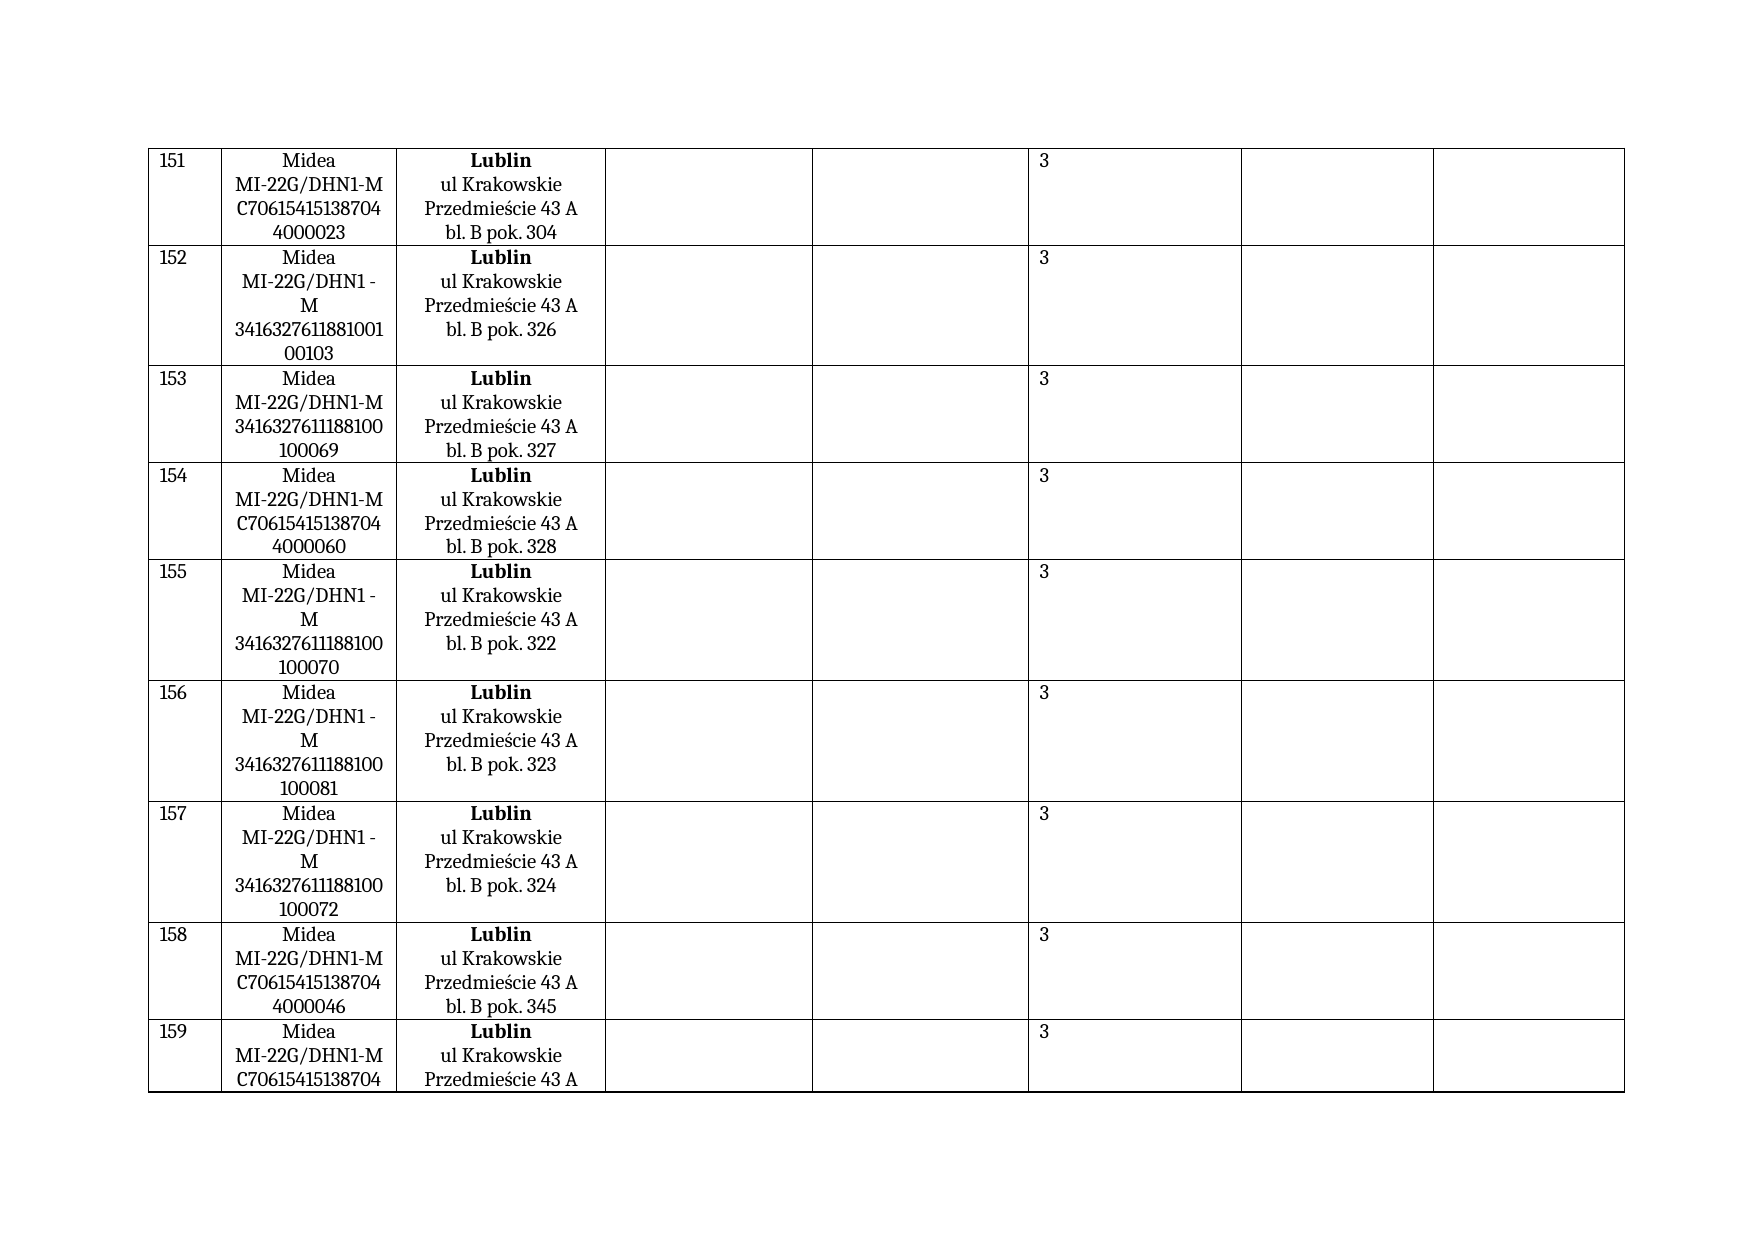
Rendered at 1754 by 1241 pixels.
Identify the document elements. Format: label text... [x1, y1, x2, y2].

table_cell [149, 1020, 221, 1091]
table_cell [1434, 560, 1624, 680]
table_cell [813, 560, 1028, 680]
table_cell Midea MI-22G/DHN1-M C706154151387044000023 [222, 149, 396, 244]
table_cell [149, 923, 221, 1018]
table_cell Midea MI-22G/DHN1 -M 3416327611188100100072 [222, 802, 396, 922]
table_cell [1434, 923, 1624, 1018]
table_cell [606, 149, 812, 244]
table_cell [606, 1020, 812, 1091]
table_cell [222, 1020, 396, 1091]
table_cell [813, 463, 1028, 559]
table_cell [149, 366, 221, 462]
table_cell Lublin ul Krakowskie Przedmieście 43 A bl. B pok. 324 [397, 802, 605, 922]
table_cell Midea MI-22G/DHN1 -M 341632761188100100103 [222, 246, 396, 365]
table_cell [813, 923, 1028, 1018]
table_cell [813, 366, 1028, 462]
table_cell 3 [1029, 681, 1241, 801]
table_cell [813, 149, 1028, 244]
table_cell [149, 463, 221, 559]
table_cell [813, 246, 1028, 365]
table_cell Midea MI-22G/DHN1-M 3416327611188100100069 [222, 366, 396, 462]
table_cell [149, 681, 221, 801]
table_cell [1242, 923, 1433, 1018]
table_cell [1434, 463, 1624, 559]
table_cell [606, 246, 812, 365]
table_cell [1434, 1020, 1624, 1091]
table_cell [149, 560, 221, 680]
table_cell [1434, 366, 1624, 462]
table_cell [1242, 1020, 1433, 1091]
table_cell Midea MI-22G/DHN1 -M 3416327611188100100081 [222, 681, 396, 801]
table_cell [1242, 366, 1433, 462]
table_cell 3 [1029, 463, 1241, 559]
table_cell [149, 246, 221, 365]
table_cell [813, 1020, 1028, 1091]
table_cell Lublin ul Krakowskie Przedmieście 43 A bl. B pok. 327 [397, 366, 605, 462]
table_cell [1434, 246, 1624, 365]
table_cell 3 [1029, 366, 1241, 462]
table_cell [606, 560, 812, 680]
table_cell [606, 463, 812, 559]
table_cell Lublin ul Krakowskie Przedmieście 43 A bl. B pok. 328 [397, 463, 605, 559]
table_cell [1242, 560, 1433, 680]
table_cell Lublin ul Krakowskie Przedmieście 43 A bl. B pok. 326 [397, 246, 605, 365]
table_cell [1434, 149, 1624, 244]
table_cell [1242, 463, 1433, 559]
table_cell [813, 681, 1028, 801]
table_cell [606, 681, 812, 801]
table_cell Midea MI-22G/DHN1 -M 3416327611188100100070 [222, 560, 396, 680]
table_cell 3 [1029, 923, 1241, 1018]
table_cell [149, 149, 221, 244]
table_cell Lublin ul Krakowskie Przedmieście 43 A bl. B pok. 304 [397, 149, 605, 244]
table_cell [1242, 802, 1433, 922]
table_cell [1242, 149, 1433, 244]
table_cell Midea MI-22G/DHN1-M C706154151387044000060 [222, 463, 396, 559]
table_cell [606, 802, 812, 922]
table_cell Midea MI-22G/DHN1-M C706154151387044000046 [222, 923, 396, 1018]
table_cell [1434, 802, 1624, 922]
table_cell [606, 923, 812, 1018]
table_cell [813, 802, 1028, 922]
table_cell [1242, 681, 1433, 801]
table_cell 3 [1029, 149, 1241, 244]
table_cell Lublin ul Krakowskie Przedmieście 43 A bl. B pok. 345 [397, 923, 605, 1018]
table_cell Lublin ul Krakowskie Przedmieście 43 A bl. B pok. 323 [397, 681, 605, 801]
table_cell [606, 366, 812, 462]
table_cell [149, 802, 221, 922]
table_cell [397, 1020, 605, 1091]
table_cell Lublin ul Krakowskie Przedmieście 43 A bl. B pok. 322 [397, 560, 605, 680]
table_cell [1434, 681, 1624, 801]
table_cell 3 [1029, 560, 1241, 680]
table_cell 3 [1029, 246, 1241, 365]
table_cell 3 [1029, 1020, 1241, 1091]
table_cell [1242, 246, 1433, 365]
table_cell 3 [1029, 802, 1241, 922]
